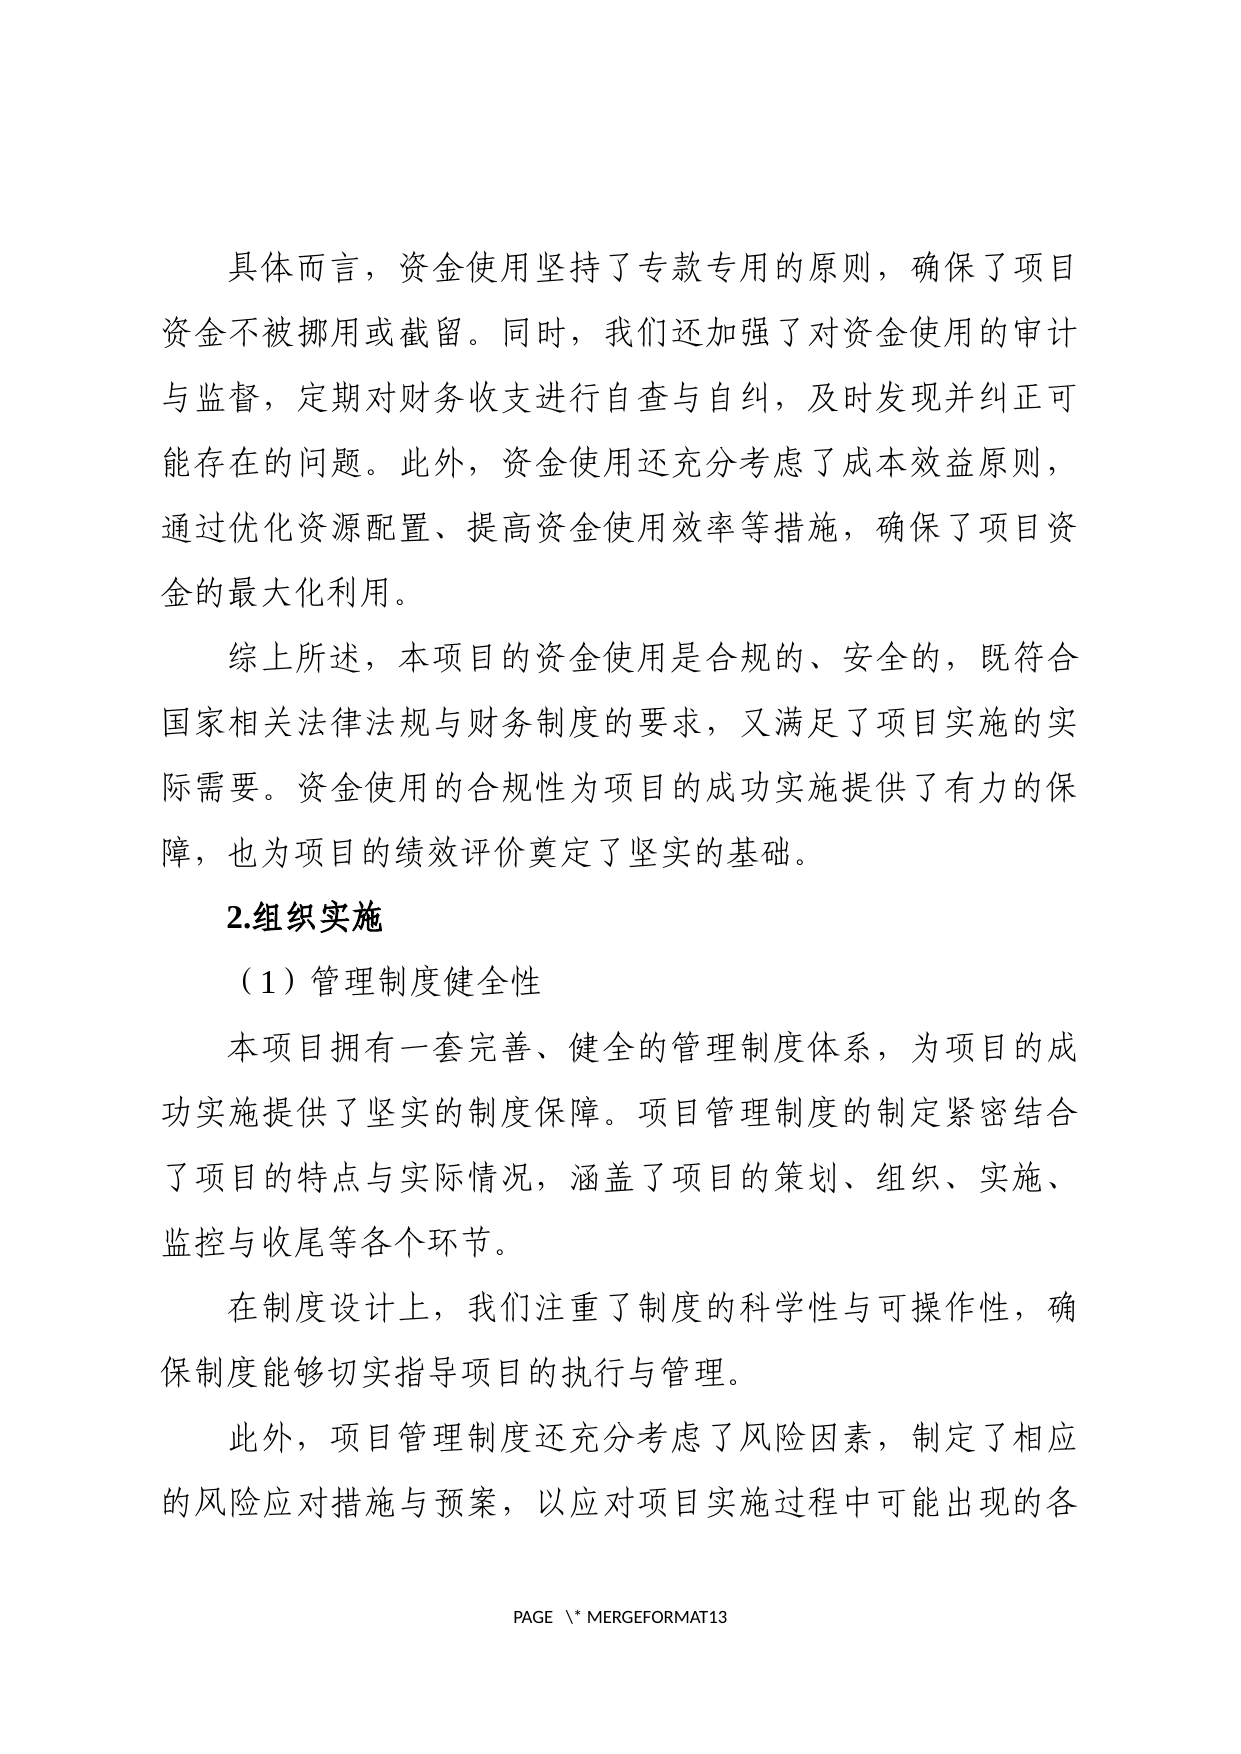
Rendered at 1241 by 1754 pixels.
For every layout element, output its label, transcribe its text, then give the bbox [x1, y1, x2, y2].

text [159, 1403, 1081, 1533]
text 在制度设计上，我们注重了制度的科学性与可操作性，确保制度能够切实指导项目的执行与管理。 [159, 1273, 1081, 1403]
text 2.组织实施 [159, 883, 1081, 948]
text 综上所述，本项目的资金使用是合规的、安全的，既符合国家相关法律法规与财务制度的要求，又满足了项目实施的实际需要。资金使用的合规性为项目的成功实施提供了有力的保障，也为项目的绩效评价奠定了坚实的基础。 [159, 623, 1081, 883]
text 本项目拥有一套完善、健全的管理制度体系，为项目的成功实施提供了坚实的制度保障。项目管理制度的制定紧密结合了项目的特点与实际情况，涵盖了项目的策划、组织、实施、监控与收尾等各个环节。 [159, 1013, 1081, 1273]
text （1）管理制度健全性 [159, 948, 1081, 1013]
text 具体而言，资金使用坚持了专款专用的原则，确保了项目资金不被挪用或截留。同时，我们还加强了对资金使用的审计与监督，定期对财务收支进行自查与自纠，及时发现并纠正可能存在的问题。此外，资金使用还充分考虑了成本效益原则，通过优化资源配置、提高资金使用效率等措施，确保了项目资金的最大化利用。 [159, 233, 1081, 623]
